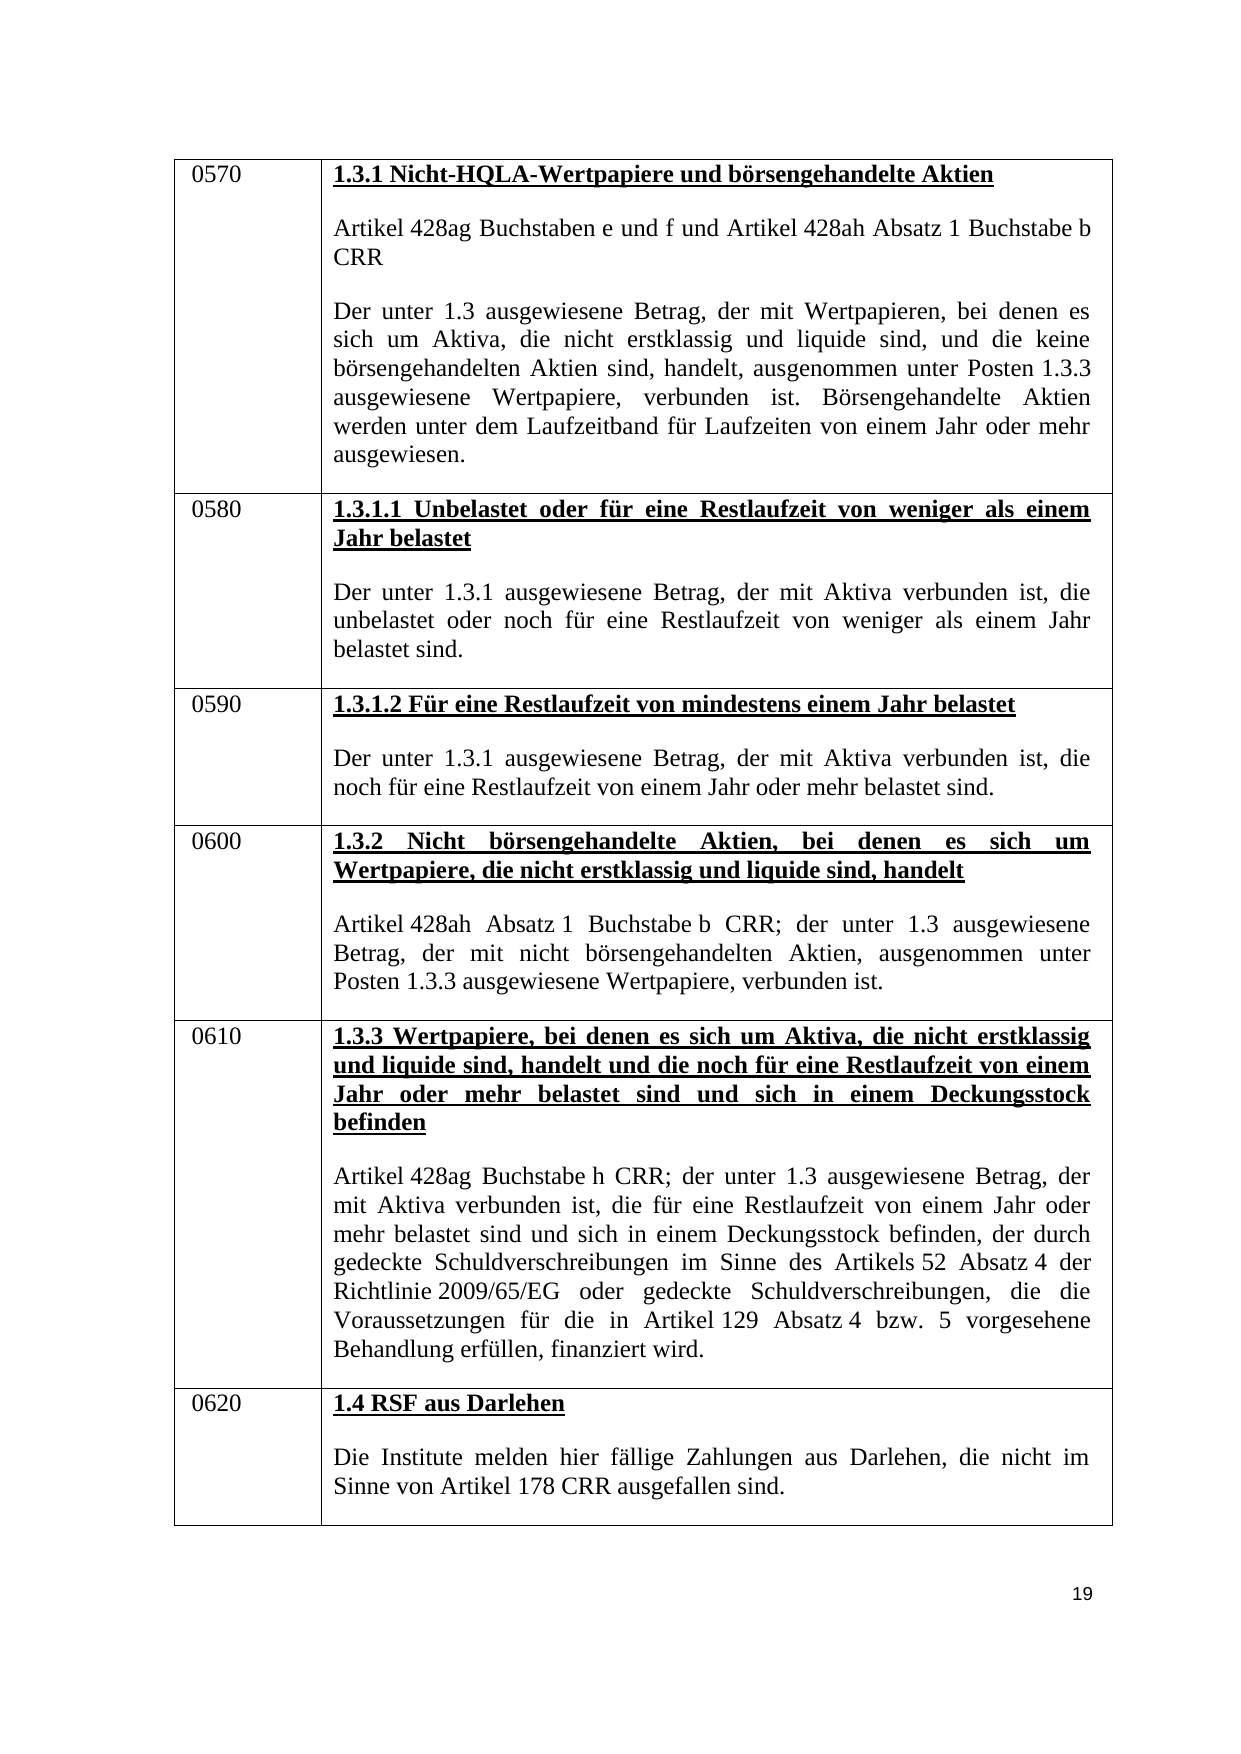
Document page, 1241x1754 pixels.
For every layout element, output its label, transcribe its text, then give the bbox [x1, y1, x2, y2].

table_cell 0610 [175, 1021, 321, 1387]
table_cell 0580 [175, 494, 321, 688]
table_cell 0620 [175, 1389, 321, 1525]
table_cell 1.3.3 Wertpapiere, bei denen es sich um Aktiva, die nicht erstklassig und liquide sind, handelt und die noch für eine Restlaufzeit von einem Jahr oder mehr belastet sind und sich in einem Deckungsstock befinden Artikel 428ag Buchstabe h CRR; der unter 1.3 ausgewiesene Betrag, der mit Aktiva verbunden ist, die für eine Restlaufzeit von einem Jahr oder mehr belastet sind und sich in einem Deckungsstock befinden, der durch gedeckte Schuldverschreibungen im Sinne des Artikels 52 Absatz 4 der Richtlinie 2009/65/EG oder gedeckte Schuldverschreibungen, die die Voraussetzungen für die in Artikel 129 Absatz 4 bzw. 5 vorgesehene Behandlung erfüllen, finanziert wird. [322, 1021, 1112, 1387]
table_cell 1.3.1.2 Für eine Restlaufzeit von mindestens einem Jahr belastet Der unter 1.3.1 ausgewiesene Betrag, der mit Aktiva verbunden ist, die noch für eine Restlaufzeit von einem Jahr oder mehr belastet sind. [322, 689, 1112, 825]
table_cell 0600 [175, 826, 321, 1020]
table_cell 1.3.1.1 Unbelastet oder für eine Restlaufzeit von weniger als einem Jahr belastet Der unter 1.3.1 ausgewiesene Betrag, der mit Aktiva verbunden ist, die unbelastet oder noch für eine Restlaufzeit von weniger als einem Jahr belastet sind. [322, 494, 1112, 688]
table_cell 0590 [175, 689, 321, 825]
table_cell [322, 1389, 1112, 1525]
table_cell 1.3.2 Nicht börsengehandelte Aktien, bei denen es sich um Wertpapiere, die nicht erstklassig und liquide sind, handelt Artikel 428ah Absatz 1 Buchstabe b CRR; der unter 1.3 ausgewiesene Betrag, der mit nicht börsengehandelten Aktien, ausgenommen unter Posten 1.3.3 ausgewiesene Wertpapiere, verbunden ist. [322, 826, 1112, 1020]
table_header 0570 [175, 160, 321, 493]
table_header 1.3.1 Nicht-HQLA-Wertpapiere und börsengehandelte Aktien Artikel 428ag Buchstaben e und f und Artikel 428ah Absatz 1 Buchstabe b CRR Der unter 1.3 ausgewiesene Betrag, der mit Wertpapieren, bei denen es sich um Aktiva, die nicht erstklassig und liquide sind, und die keine börsengehandelten Aktien sind, handelt, ausgenommen unter Posten 1.3.3 ausgewiesene Wertpapiere, verbunden ist. Börsengehandelte Aktien werden unter dem Laufzeitband für Laufzeiten von einem Jahr oder mehr ausgewiesen. [322, 160, 1112, 493]
